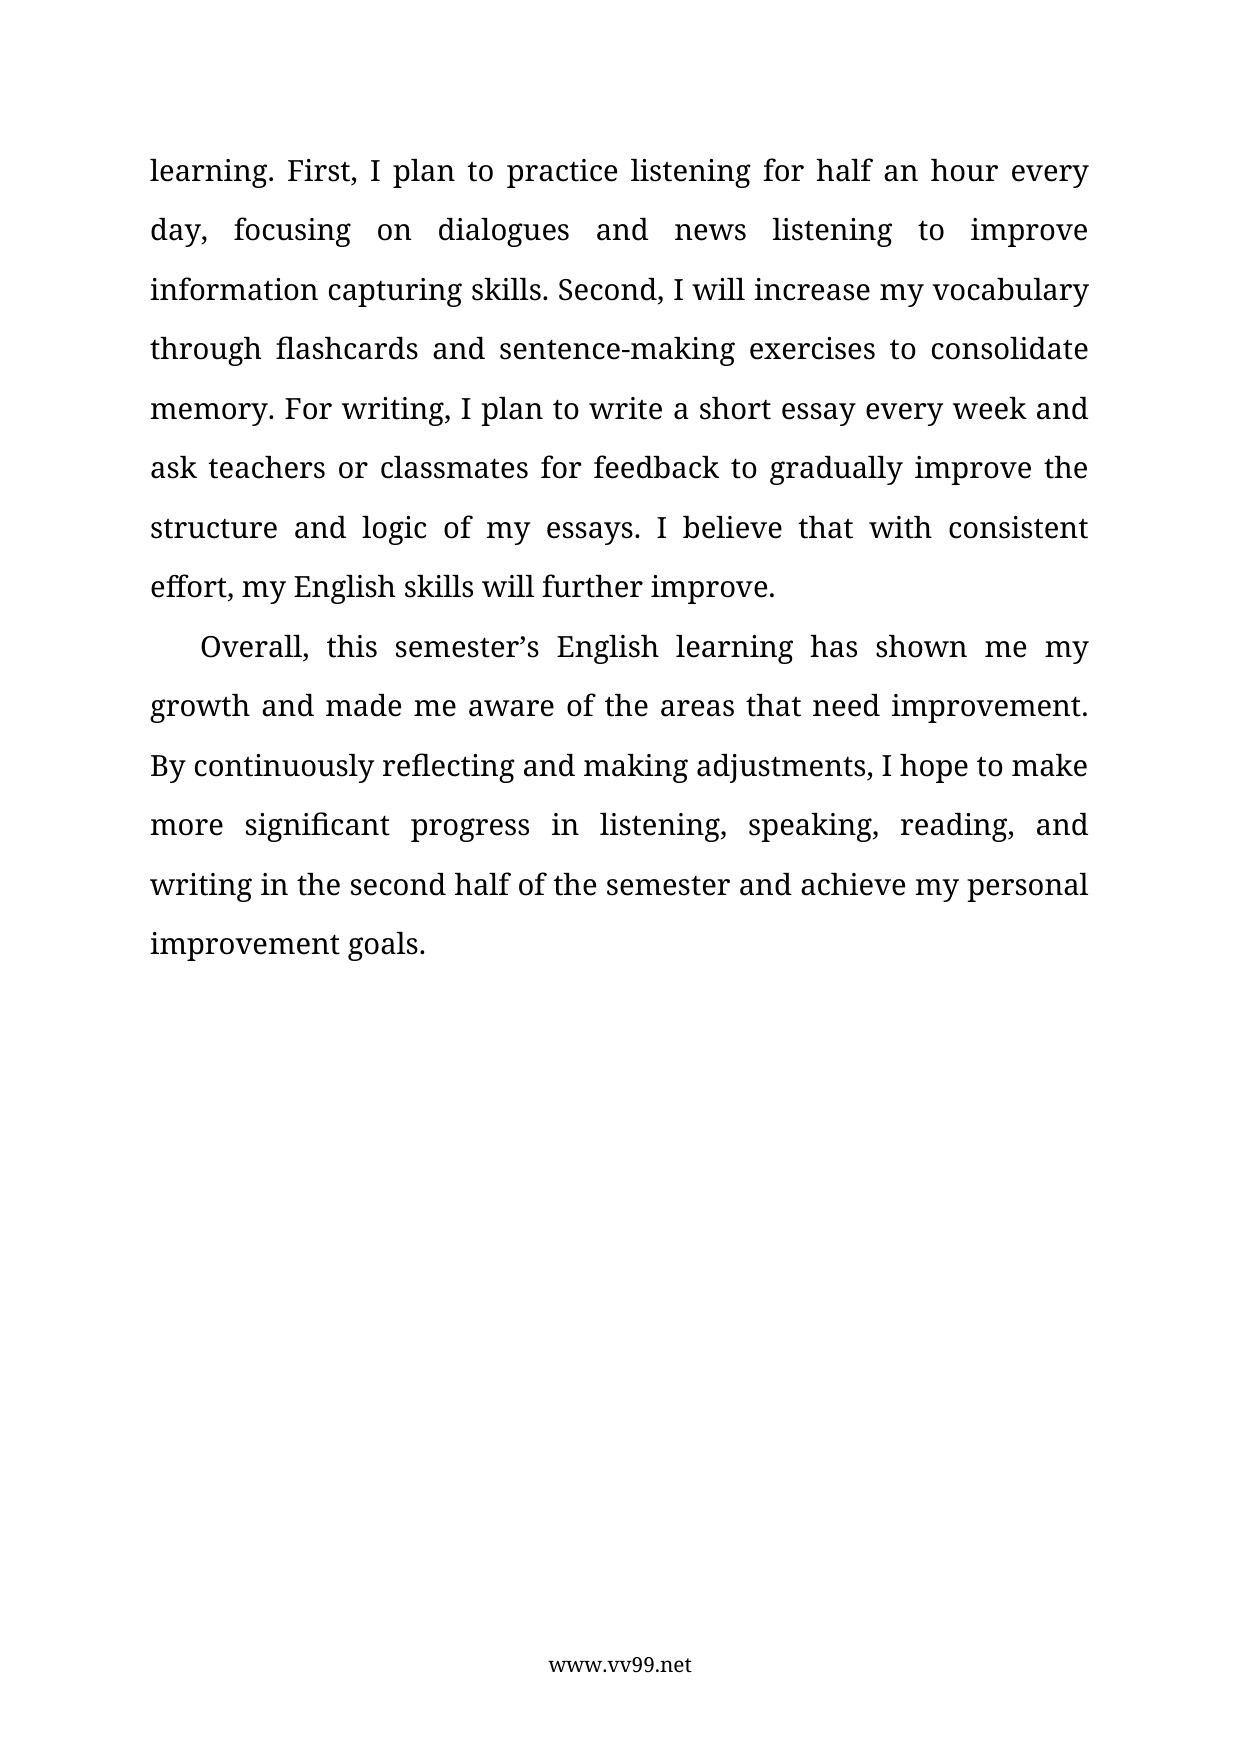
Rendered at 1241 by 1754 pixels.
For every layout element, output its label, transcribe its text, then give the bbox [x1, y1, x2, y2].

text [150, 150, 1090, 606]
text Overall, this semester’s English learning has shown me my growth and made me aware of the areas that need improvement. By continuously reflecting and making adjustments, I hope to make more significant progress in listening, speaking, reading, and writing in the second half of the semester and achieve my personal improvement goals. [150, 626, 1090, 963]
